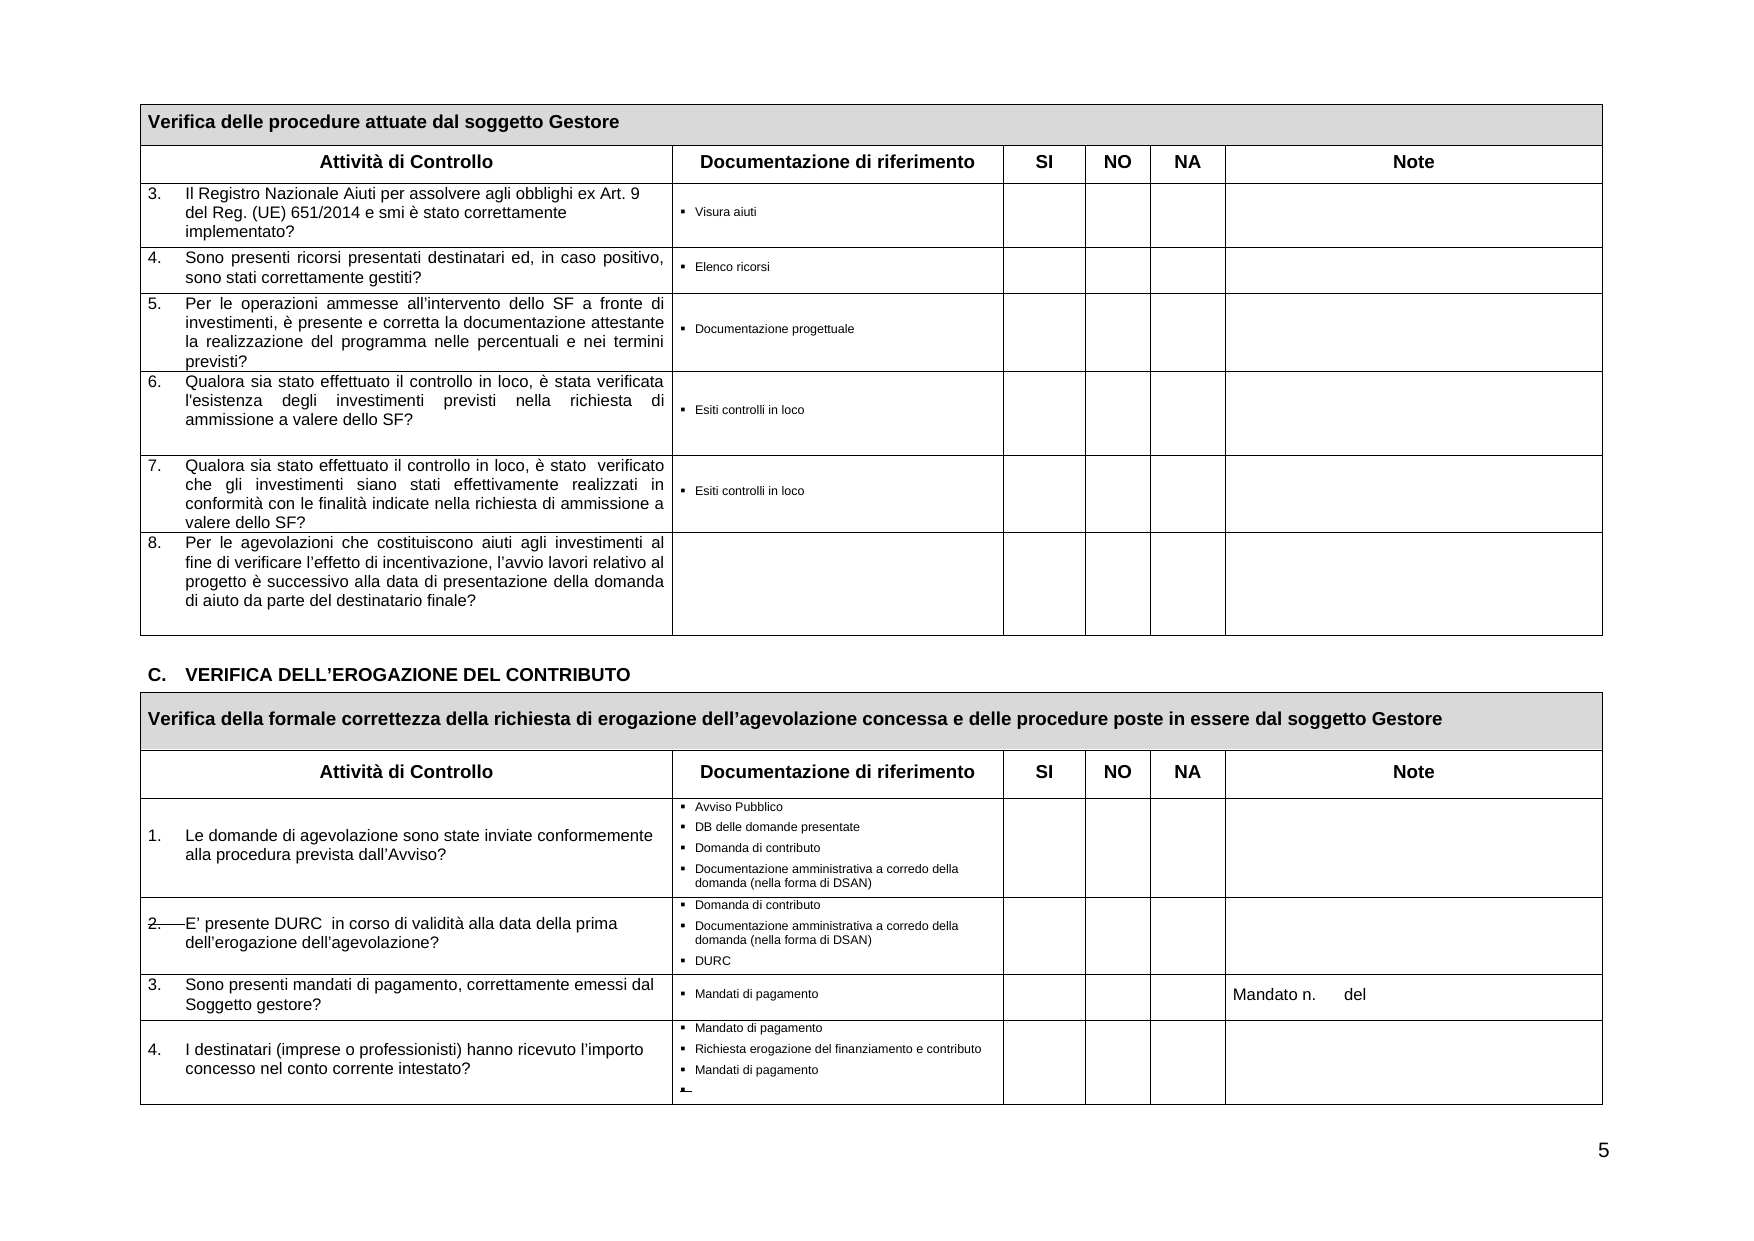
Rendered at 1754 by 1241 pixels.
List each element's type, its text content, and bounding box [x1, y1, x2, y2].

table_cell [1151, 533, 1225, 635]
table_cell I destinatari (imprese o professionisti) hanno ricevuto l’importo concesso nel conto corrente intestato? [141, 1021, 672, 1104]
table_cell Esiti controlli in loco [673, 456, 1003, 532]
table_cell [1004, 248, 1085, 293]
table_cell [1004, 799, 1085, 897]
table_cell [1004, 533, 1085, 635]
table_cell [1151, 898, 1225, 974]
table_cell [1151, 184, 1225, 247]
table_cell Documentazione progettuale [673, 294, 1003, 371]
table_cell [1086, 248, 1150, 293]
table_cell [1004, 1021, 1085, 1104]
table_cell [1226, 248, 1602, 293]
table_cell NO [1086, 751, 1150, 798]
table_cell Attività di Controllo [141, 146, 672, 182]
table_cell Qualora sia stato effettuato il controllo in loco, è stata veriﬁcata l'esistenza degli investimenti previsti nella richiesta di ammissione a valere dello SF? [141, 372, 672, 454]
table_cell Avviso Pubblico DB delle domande presentate Domanda di contributo Documentazione amministrativa a corredo della domanda (nella forma di DSAN) [673, 799, 1003, 897]
table_cell SI [1004, 146, 1085, 182]
table_cell Le domande di agevolazione sono state inviate conformemente alla procedura prevista dall’Avviso? [141, 799, 672, 897]
table_cell Sono presenti ricorsi presentati destinatari ed, in caso positivo, sono stati correttamente gestiti? [141, 248, 672, 293]
table_cell [1151, 248, 1225, 293]
table_cell [1086, 184, 1150, 247]
table_cell [1226, 372, 1602, 454]
table_cell [1086, 456, 1150, 532]
table_cell [1086, 372, 1150, 454]
table_cell [1226, 898, 1602, 974]
table_cell Domanda di contributo Documentazione amministrativa a corredo della domanda (nella forma di DSAN) DURC [673, 898, 1003, 974]
table_cell Mandato di pagamento Richiesta erogazione del finanziamento e contributo Mandati di pagamento [673, 1021, 1003, 1104]
table_cell [1226, 1021, 1602, 1104]
list VERIFICA DELL’EROGAZIONE DEL CONTRIBUTO [148, 664, 1609, 686]
table_cell [1086, 975, 1150, 1020]
table_cell Mandati di pagamento [673, 975, 1003, 1020]
table_cell Note [1226, 146, 1602, 182]
table_cell [1004, 898, 1085, 974]
table_cell [1086, 533, 1150, 635]
table_cell [1086, 1021, 1150, 1104]
table_cell Sono presenti mandati di pagamento, correttamente emessi dal Soggetto gestore? [141, 975, 672, 1020]
table_cell Visura aiuti [673, 184, 1003, 247]
table_cell [1086, 898, 1150, 974]
table_cell [1151, 975, 1225, 1020]
table_cell [1226, 533, 1602, 635]
table_cell [1226, 294, 1602, 371]
table_cell Mandato n. del [1226, 975, 1602, 1020]
table_cell [1004, 184, 1085, 247]
table_cell [1004, 294, 1085, 371]
table_cell Elenco ricorsi [673, 248, 1003, 293]
table_cell Per le operazioni ammesse all’intervento dello SF a fronte di investimenti, è presente e corretta la documentazione attestante la realizzazione del programma nelle percentuali e nei termini previsti? [141, 294, 672, 371]
table_cell [1151, 372, 1225, 454]
table_cell SI [1004, 751, 1085, 798]
table_cell [1226, 456, 1602, 532]
table_cell [1226, 184, 1602, 247]
table_cell NA [1151, 146, 1225, 182]
table_cell Per le agevolazioni che costituiscono aiuti agli investimenti al ﬁne di veriﬁcare l’effetto di incentivazione, l’avvio lavori relativo al progetto è successivo alla data di presentazione della domanda di aiuto da parte del destinatario ﬁnale? [141, 533, 672, 635]
table_cell [1086, 799, 1150, 897]
table_cell [673, 533, 1003, 635]
table_cell NA [1151, 751, 1225, 798]
table_cell Note [1226, 751, 1602, 798]
table_cell NO [1086, 146, 1150, 182]
table_cell [1151, 1021, 1225, 1104]
table_cell Esiti controlli in loco [673, 372, 1003, 454]
table_cell Documentazione di riferimento [673, 751, 1003, 798]
table_cell [1004, 456, 1085, 532]
table_cell [1151, 456, 1225, 532]
table_cell Il Registro Nazionale Aiuti per assolvere agli obblighi ex Art. 9 del Reg. (UE) 651/2014 e smi è stato correttamente implementato? [141, 184, 672, 247]
table_cell [1226, 799, 1602, 897]
table_header Verifica delle procedure attuate dal soggetto Gestore [141, 105, 1602, 145]
table_cell [1151, 799, 1225, 897]
table_cell Qualora sia stato effettuato il controllo in loco, è stato veriﬁcato che gli investimenti siano stati effettivamente realizzati in conformità con le ﬁnalità indicate nella richiesta di ammissione a valere dello SF? [141, 456, 672, 532]
table_header Verifica della formale correttezza della richiesta di erogazione dell’agevolazione concessa e delle procedure poste in essere dal soggetto Gestore [141, 693, 1602, 749]
table_cell [1151, 294, 1225, 371]
table_cell [1004, 975, 1085, 1020]
table_cell [1086, 294, 1150, 371]
table_cell Attività di Controllo [141, 751, 672, 798]
table_cell [1004, 372, 1085, 454]
table_cell Documentazione di riferimento [673, 146, 1003, 182]
table_cell E’ presente DURC in corso di validità alla data della prima dell’erogazione dell’agevolazione? [141, 898, 672, 974]
